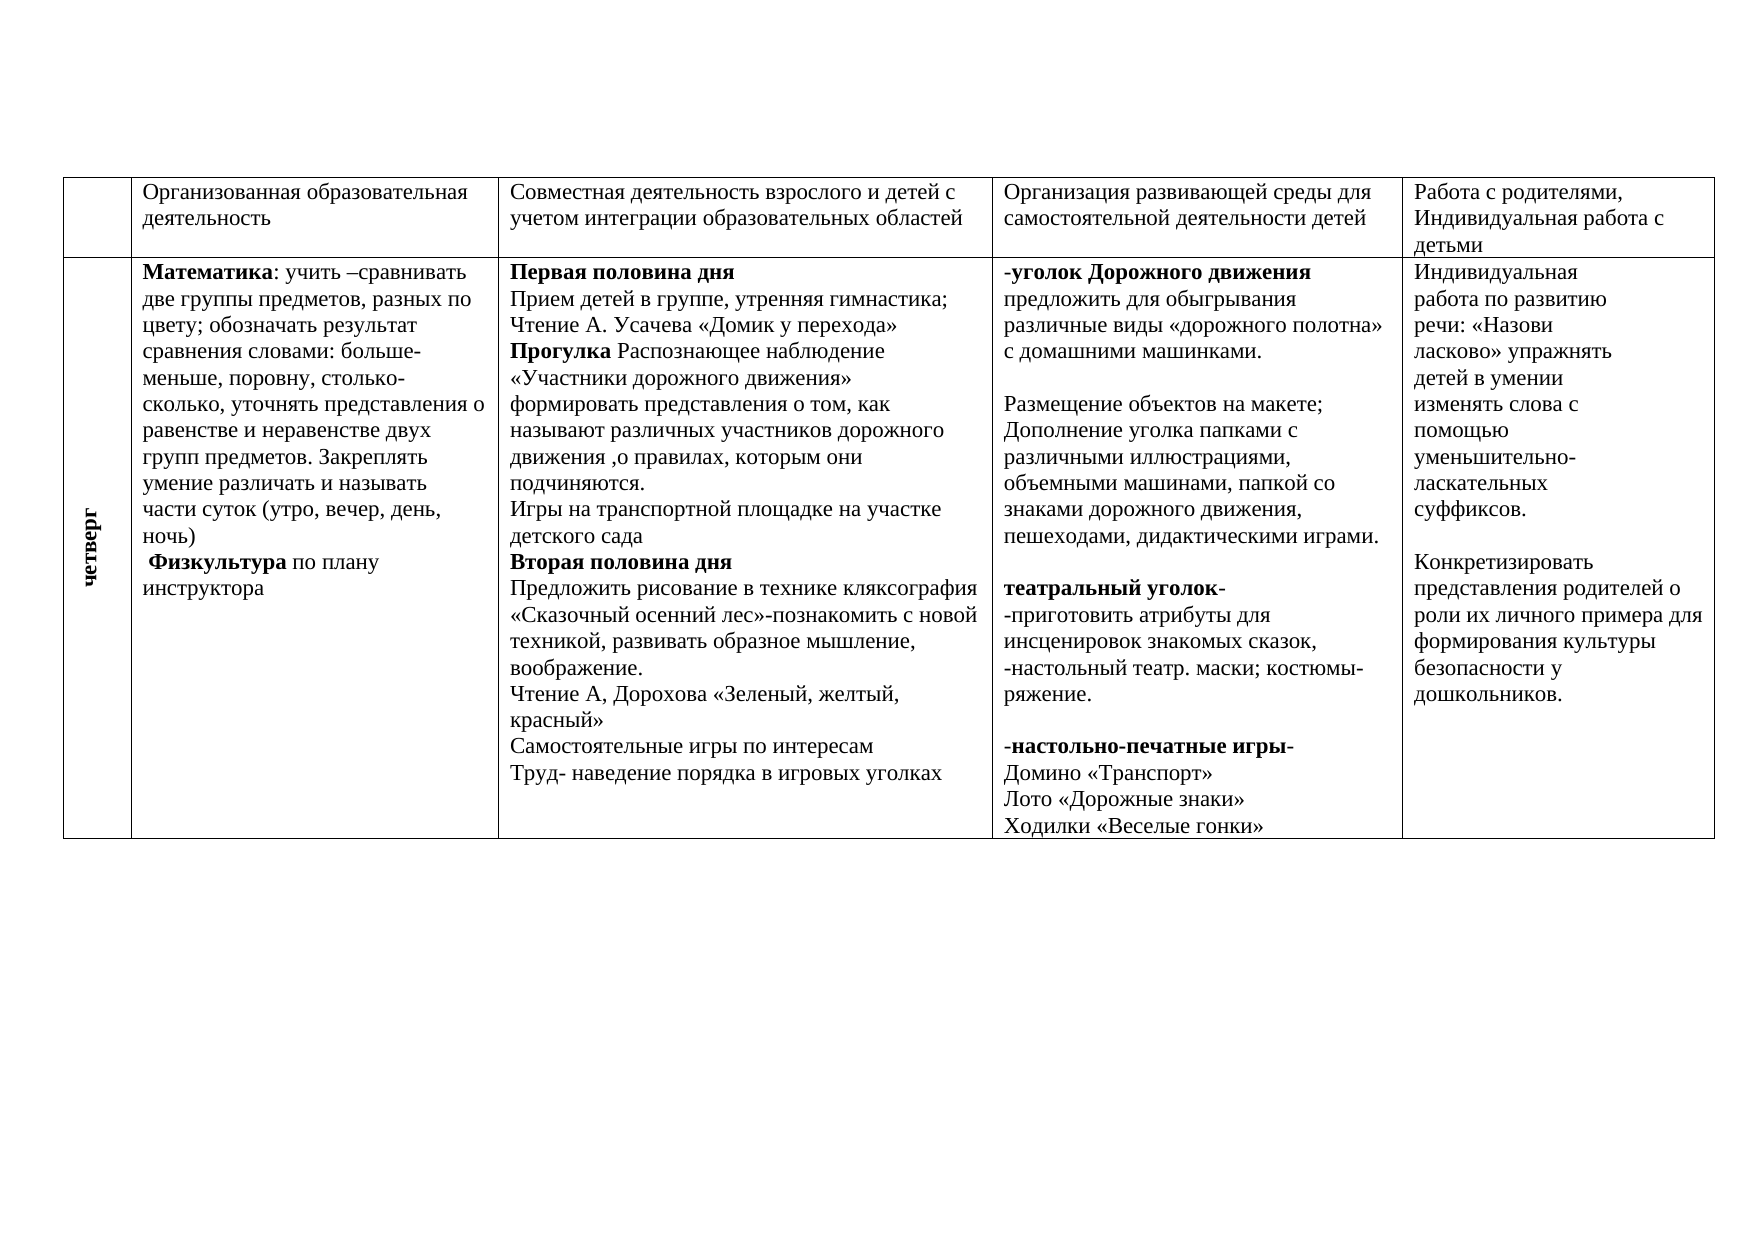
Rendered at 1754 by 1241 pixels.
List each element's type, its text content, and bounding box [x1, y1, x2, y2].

table_cell Первая половина дня Прием детей в группе, утренняя гимнастика; Чтение А. Усачева «Домик у перехода» Прогулка Распознающее наблюдение «Участники дорожного движения» формировать представления о том, как называют различных участников дорожного движения ,о правилах, которым они подчиняются. Игры на транспортной площадке на участке детского сада Вторая половина дня Предложить рисование в технике кляксография «Сказочный осенний лес»-познакомить с новой техникой, развивать образное мышление, воображение. Чтение А, Дорохова «Зеленый, желтый, красный» Самостоятельные игры по интересам Труд- наведение порядка в игровых уголках [499, 258, 992, 838]
table_cell -уголок Дорожного движения предложить для обыгрывания различные виды «дорожного полотна» с домашними машинками. Размещение объектов на макете; Дополнение уголка папками с различными иллюстрациями, объемными машинами, папкой со знаками дорожного движения, пешеходами, дидактическими играми. театральный уголок- -приготовить атрибуты для инсценировок знакомых сказок, -настольный театр. маски; костюмы-ряжение. -настольно-печатные игры- Домино «Транспорт» Лото «Дорожные знаки» Ходилки «Веселые гонки» [993, 258, 1402, 838]
table_header Работа с родителями, Индивидуальная работа с детьми [1403, 178, 1714, 257]
table_header [64, 178, 131, 257]
table_cell Индивидуальная работа по развитию речи: «Назови ласково» упражнять детей в умении изменять слова с помощью уменьшительно-ласкательных суффиксов. Конкретизировать представления родителей о роли их личного примера для формирования культуры безопасности у дошкольников. [1403, 258, 1714, 838]
table_header Совместная деятельность взрослого и детей с учетом интеграции образовательных областей [499, 178, 992, 257]
table_header Организация развивающей среды для самостоятельной деятельности детей [993, 178, 1402, 257]
table_cell четверг [64, 258, 131, 838]
table_cell Математика: учить –сравнивать две группы предметов, разных по цвету; обозначать результат сравнения словами: больше-меньше, поровну, столько-сколько, уточнять представления о равенстве и неравенстве двух групп предметов. Закреплять умение различать и называть части суток (утро, вечер, день, ночь) Физкультура по плану инструктора [132, 258, 498, 838]
table_header Организованная образовательная деятельность [132, 178, 498, 257]
